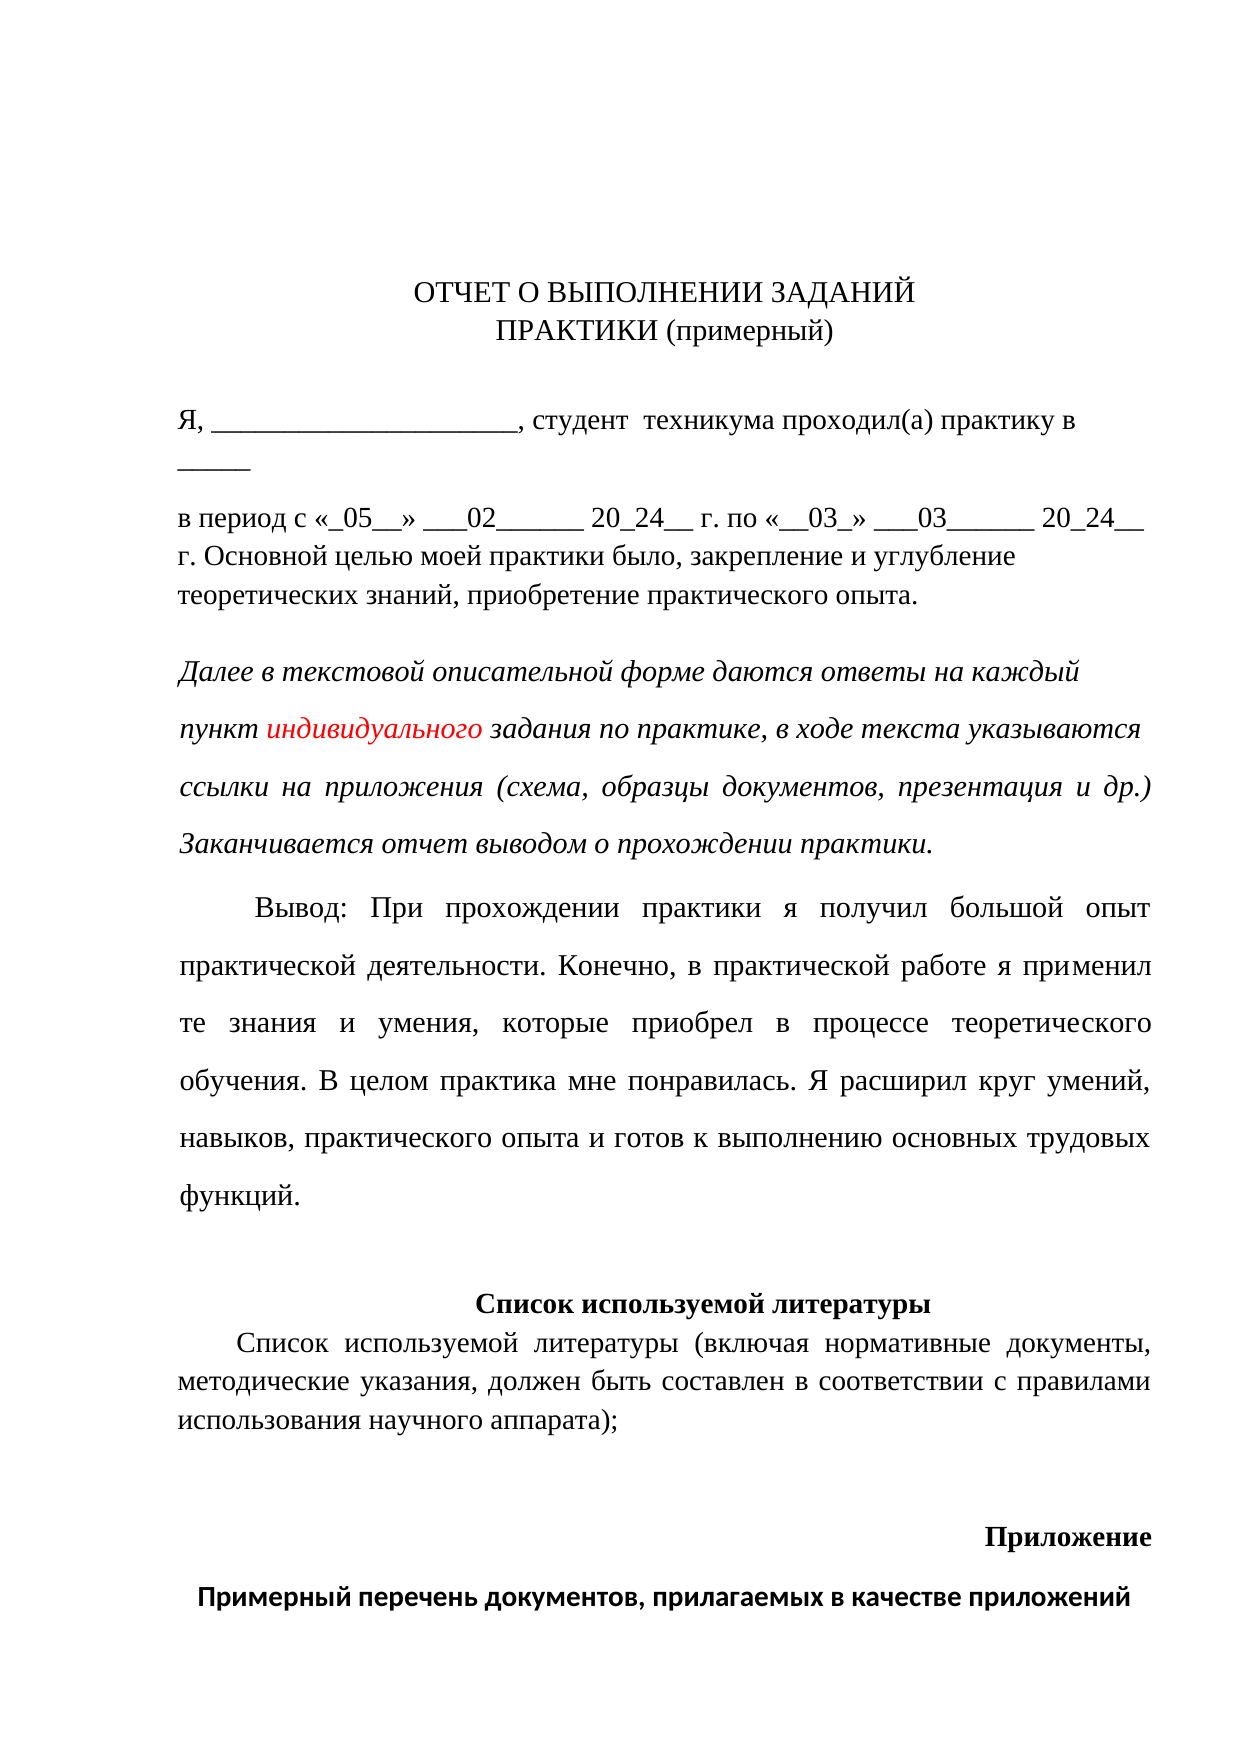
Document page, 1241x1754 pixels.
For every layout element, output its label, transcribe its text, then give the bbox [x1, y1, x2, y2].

text Вывод: При прохождении практики я получил большой опыт практической деятельности. Конечно, в практической работе я применил те знания и умения, которые приобрел в процессе теоретического обучения. В целом практика мне понравилась. Я расширил круг умений, навыков, практического опыта и готов к выполнению основных трудовых функций. [179, 871, 1152, 1216]
text Далее в текстовой описательной форме даются ответы на каждый пункт индивидуального задания по практике, в ходе текста указываются [179, 636, 1149, 750]
text Приложение [177, 1519, 1152, 1552]
text ОТЧЕТ О ВЫПОЛНЕНИИ ЗАДАНИЙ ПРАКТИКИ (примерный) [388, 271, 941, 348]
text Я, _____________________, студент техникума проходил(а) практику в _____ [177, 402, 1152, 474]
text Список используемой литературы [179, 1267, 1152, 1325]
text Список используемой литературы (включая нормативные документы, методические указания, должен быть составлен в соответствии с правилами использования научного аппарата); [177, 1325, 1152, 1436]
text ссылки на приложения (схема, образцы документов, презентация и др.) Заканчивается отчет выводом о прохождении практики. [179, 750, 1152, 865]
text Примерный перечень документов, прилагаемых в качестве приложений [177, 1578, 1152, 1614]
text в период с «_05__» ___02______ 20_24__ г. по «__03_» ___03______ 20_24__ г. Основной целью моей практики было, закрепление и углубление теоретических знаний, приобретение практического опыта. [177, 500, 1152, 610]
